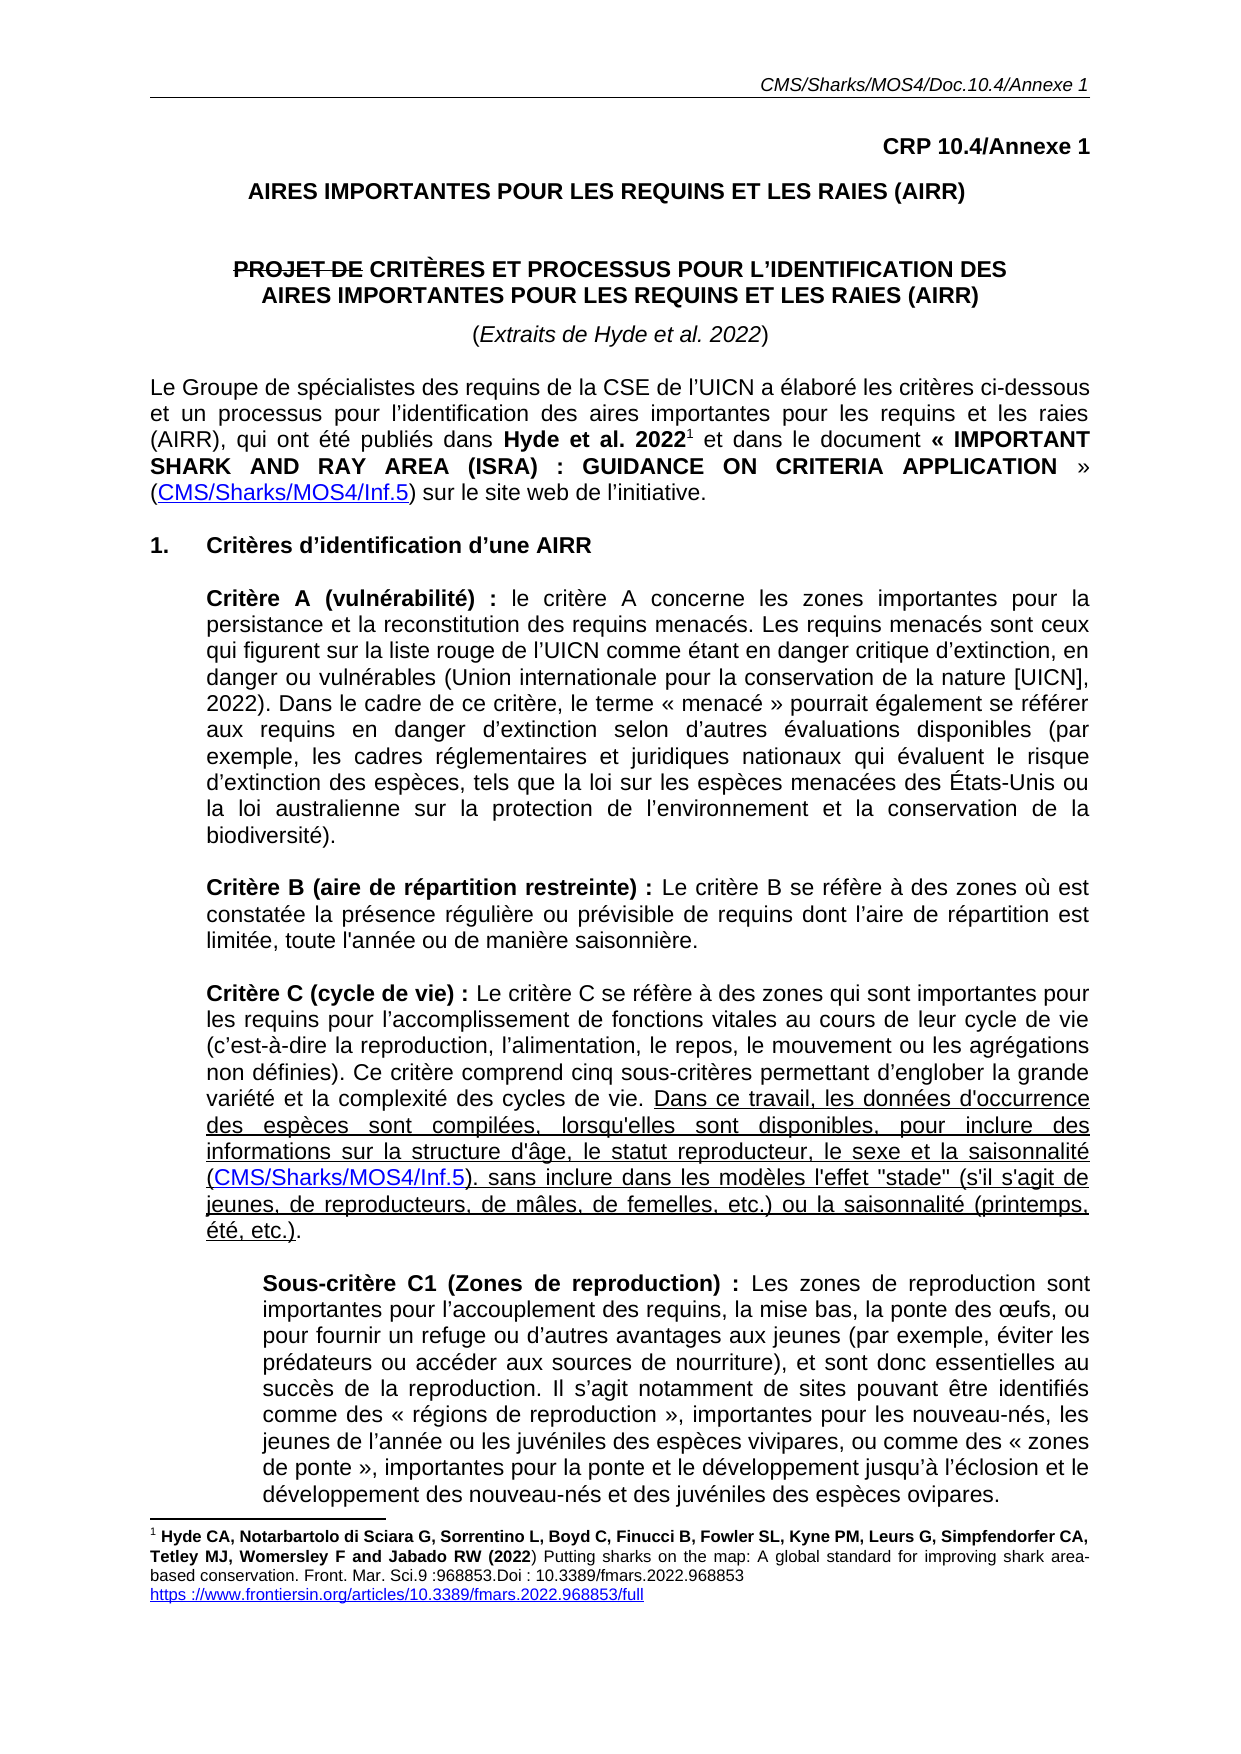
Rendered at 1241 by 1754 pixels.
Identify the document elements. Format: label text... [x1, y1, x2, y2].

text Critère B (aire de répartition restreinte) : Le critère B se réfère à des zones où est constatée la présence régulière ou prévisible de requins dont l’aire de répartition est limitée, toute l'année ou de manière saisonnière. [206, 874, 1090, 953]
text Critère C (cycle de vie) : Le critère C se réfère à des zones qui sont importantes pour les requins pour l’accomplissement de fonctions vitales au cours de leur cycle de vie (c’est-à-dire la reproduction, l’alimentation, le repos, le mouvement ou les agrégations non définies). Ce critère comprend cinq sous-critères permettant d’englober la grande variété et la complexité des cycles de vie. Dans ce travail, les données d'occurrence des espèces sont compilées, lorsqu'elles sont disponibles, pour inclure des informations sur la structure d'âge, le statut reproducteur, le sexe et la saisonnalité (CMS/Sharks/MOS4/Inf.5). sans inclure dans les modèles l'effet "stade" (s'il s'agit de jeunes, de reproducteurs, de mâles, de femelles, etc.) ou la saisonnalité (printemps, été, etc.). [206, 1162, 1090, 1243]
text AIRES IMPORTANTES POUR LES REQUINS ET LES RAIES (AIRR) [150, 282, 1090, 308]
text Le Groupe de spécialistes des requins de la CSE de l’UICN a élaboré les critères ci-dessous et un processus pour l’identification des aires importantes pour les requins et les raies (AIRR), qui ont été publiés dans Hyde et al. 2022 et dans le document « IMPORTANT SHARK AND RAY AREA (ISRA) : GUIDANCE ON CRITERIA APPLICATION » (CMS/Sharks/MOS4/Inf.5) sur le site web de l’initiative. [150, 374, 1090, 505]
text Critère A (vulnérabilité) : le critère A concerne les zones importantes pour la persistance et la reconstitution des requins menacés. Les requins menacés sont ceux qui figurent sur la liste rouge de l’UICN comme étant en danger critique d’extinction, en danger ou vulnérables (Union internationale pour la conservation de la nature [UICN], 2022). Dans le cadre de ce critère, le terme « menacé » pourrait également se référer aux requins en danger d’extinction selon d’autres évaluations disponibles (par exemple, les cadres réglementaires et juridiques nationaux qui évaluent le risque d’extinction des espèces, tels que la loi sur les espèces menacées des États-Unis ou la loi australienne sur la protection de l’environnement et la conservation de la biodiversité). [206, 584, 1090, 848]
text PROJET DE CRITÈRES ET PROCESSUS POUR L’IDENTIFICATION DES [150, 256, 1090, 282]
list Critères d’identification d’une AIRR [150, 532, 1090, 558]
text Sous-critère C1 (Zones de reproduction) : Les zones de reproduction sont importantes pour l’accouplement des requins, la mise bas, la ponte des œufs, ou pour fournir un refuge ou d’autres avantages aux jeunes (par exemple, éviter les prédateurs ou accéder aux sources de nourriture), et sont donc essentielles au succès de la reproduction. Il s’agit notamment de sites pouvant être identifiés comme des « régions de reproduction », importantes pour les nouveau-nés, les jeunes de l’année ou les juvéniles des espèces vivipares, ou comme des « zones de ponte », importantes pour la ponte et le développement jusqu’à l’éclosion et le développement des nouveau-nés et des juvéniles des espèces ovipares. [262, 1270, 1090, 1507]
text AIRES IMPORTANTES POUR LES REQUINS ET LES RAIES (AIRR) [150, 178, 1063, 204]
text (Extraits de Hyde et al. 2022) [150, 321, 1090, 347]
text CRP 10.4/Annexe 1 [150, 133, 1090, 159]
text Critère C (cycle de vie) : Le critère C se réfère à des zones qui sont importantes pour les requins pour l’accomplissement de fonctions vitales au cours de leur cycle de vie (c’est-à-dire la reproduction, l’alimentation, le repos, le mouvement ou les agrégations non définies). Ce critère comprend cinq sous-critères permettant d’englober la grande variété et la complexité des cycles de vie. Dans ce travail, les données d'occurrence des espèces sont compilées, lorsqu'elles sont disponibles, pour inclure des informations sur la structure d'âge, le statut reproducteur, le sexe et la saisonnalité (CMS/Sharks/MOS4/Inf.5). sans inclure dans les modèles l'effet "stade" (s'il s'agit de jeunes, de reproducteurs, de mâles, de femelles, etc.) ou la saisonnalité (printemps, été, etc.). [206, 980, 1090, 1134]
